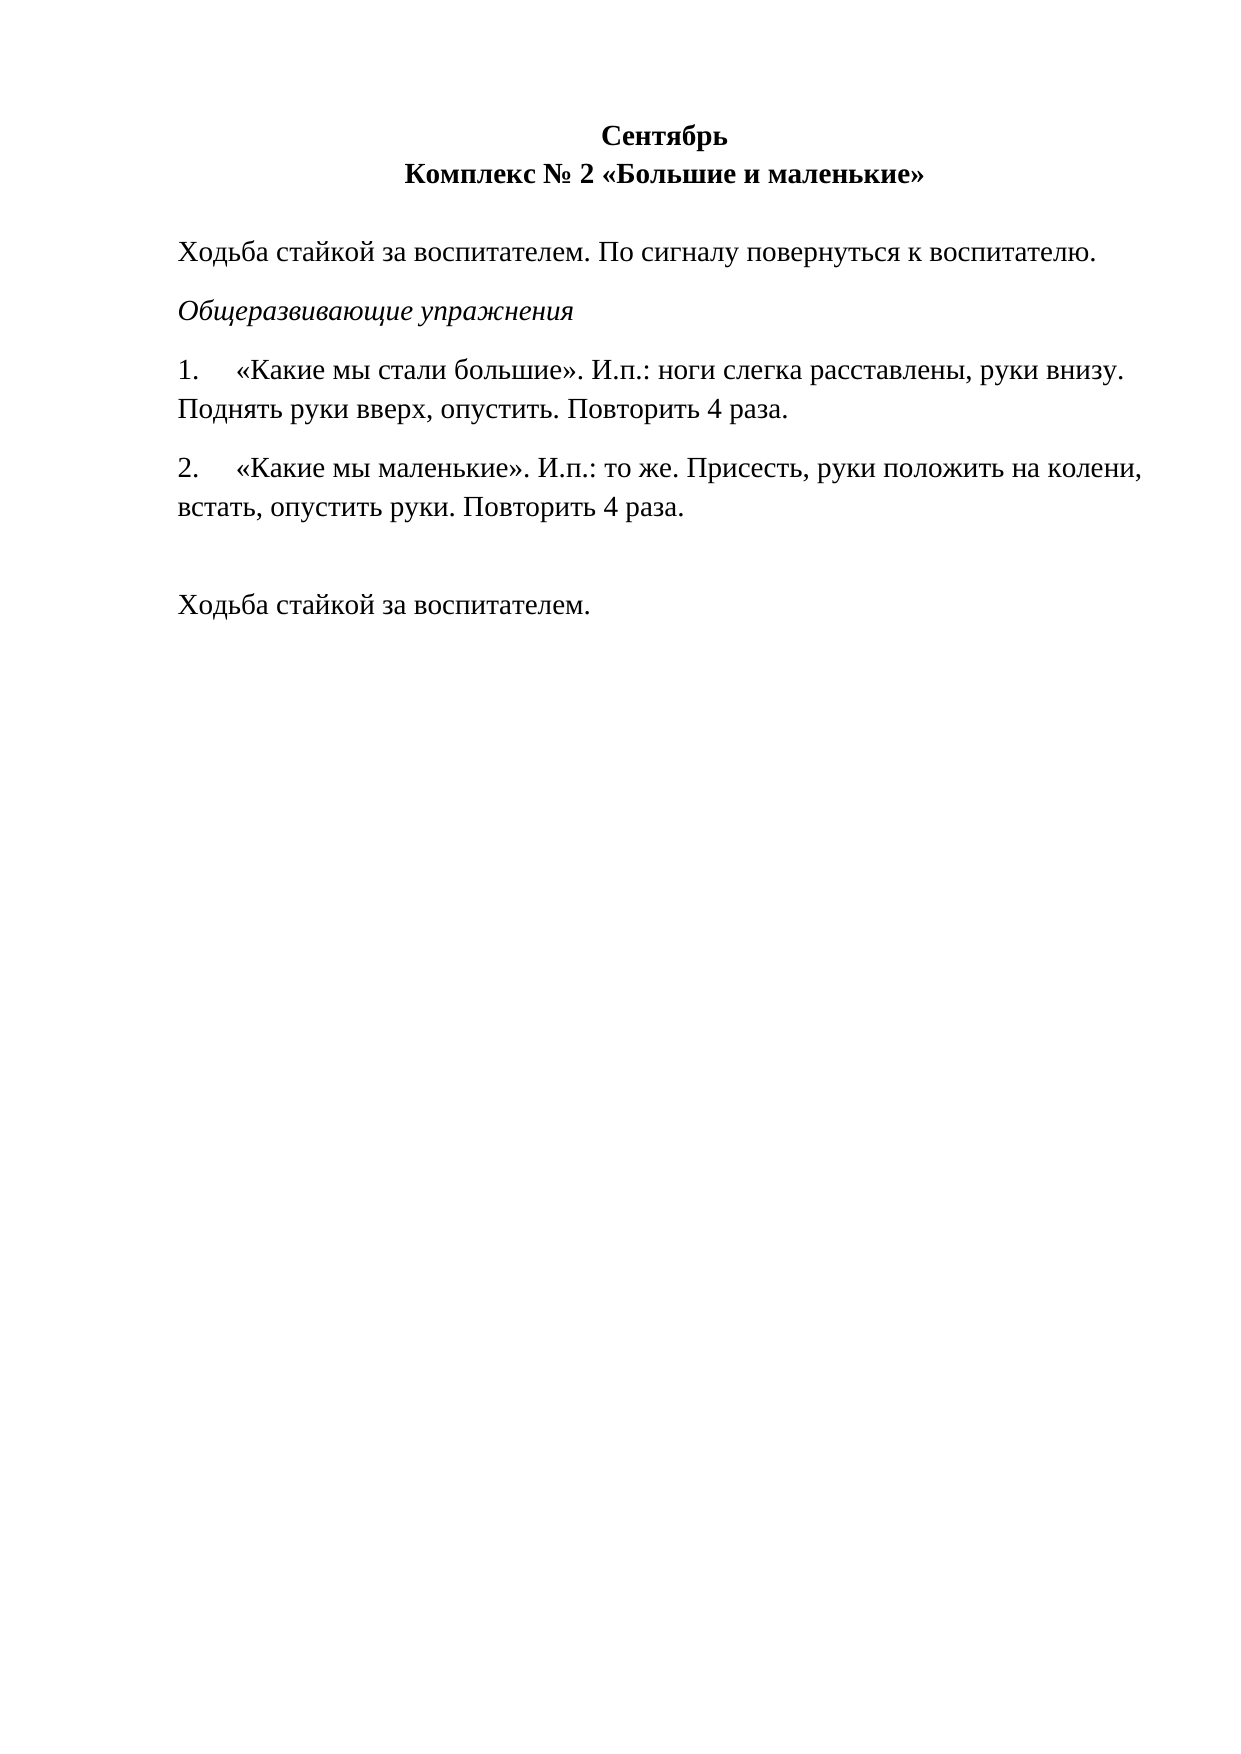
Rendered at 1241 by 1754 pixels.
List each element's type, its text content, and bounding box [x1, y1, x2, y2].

text 2. «Какие мы маленькие». И.п.: то же. Присесть, руки положить на колени, встать, опустить руки. Повторить 4 раза. [177, 450, 1152, 522]
text Общеразвивающие упражнения [177, 293, 1152, 327]
text Сентябрь [177, 118, 1152, 152]
text Ходьба стайкой за воспитателем. По сигналу повернуться к воспитателю. [177, 234, 1152, 267]
text Комплекс № 2 «Большие и маленькие» [177, 157, 1152, 190]
text Ходьба стайкой за воспитателем. [177, 548, 1152, 620]
text 1. «Какие мы стали большие». И.п.: ноги слегка расставлены, руки внизу. Поднять руки вверх, опустить. Повторить 4 раза. [177, 352, 1152, 424]
